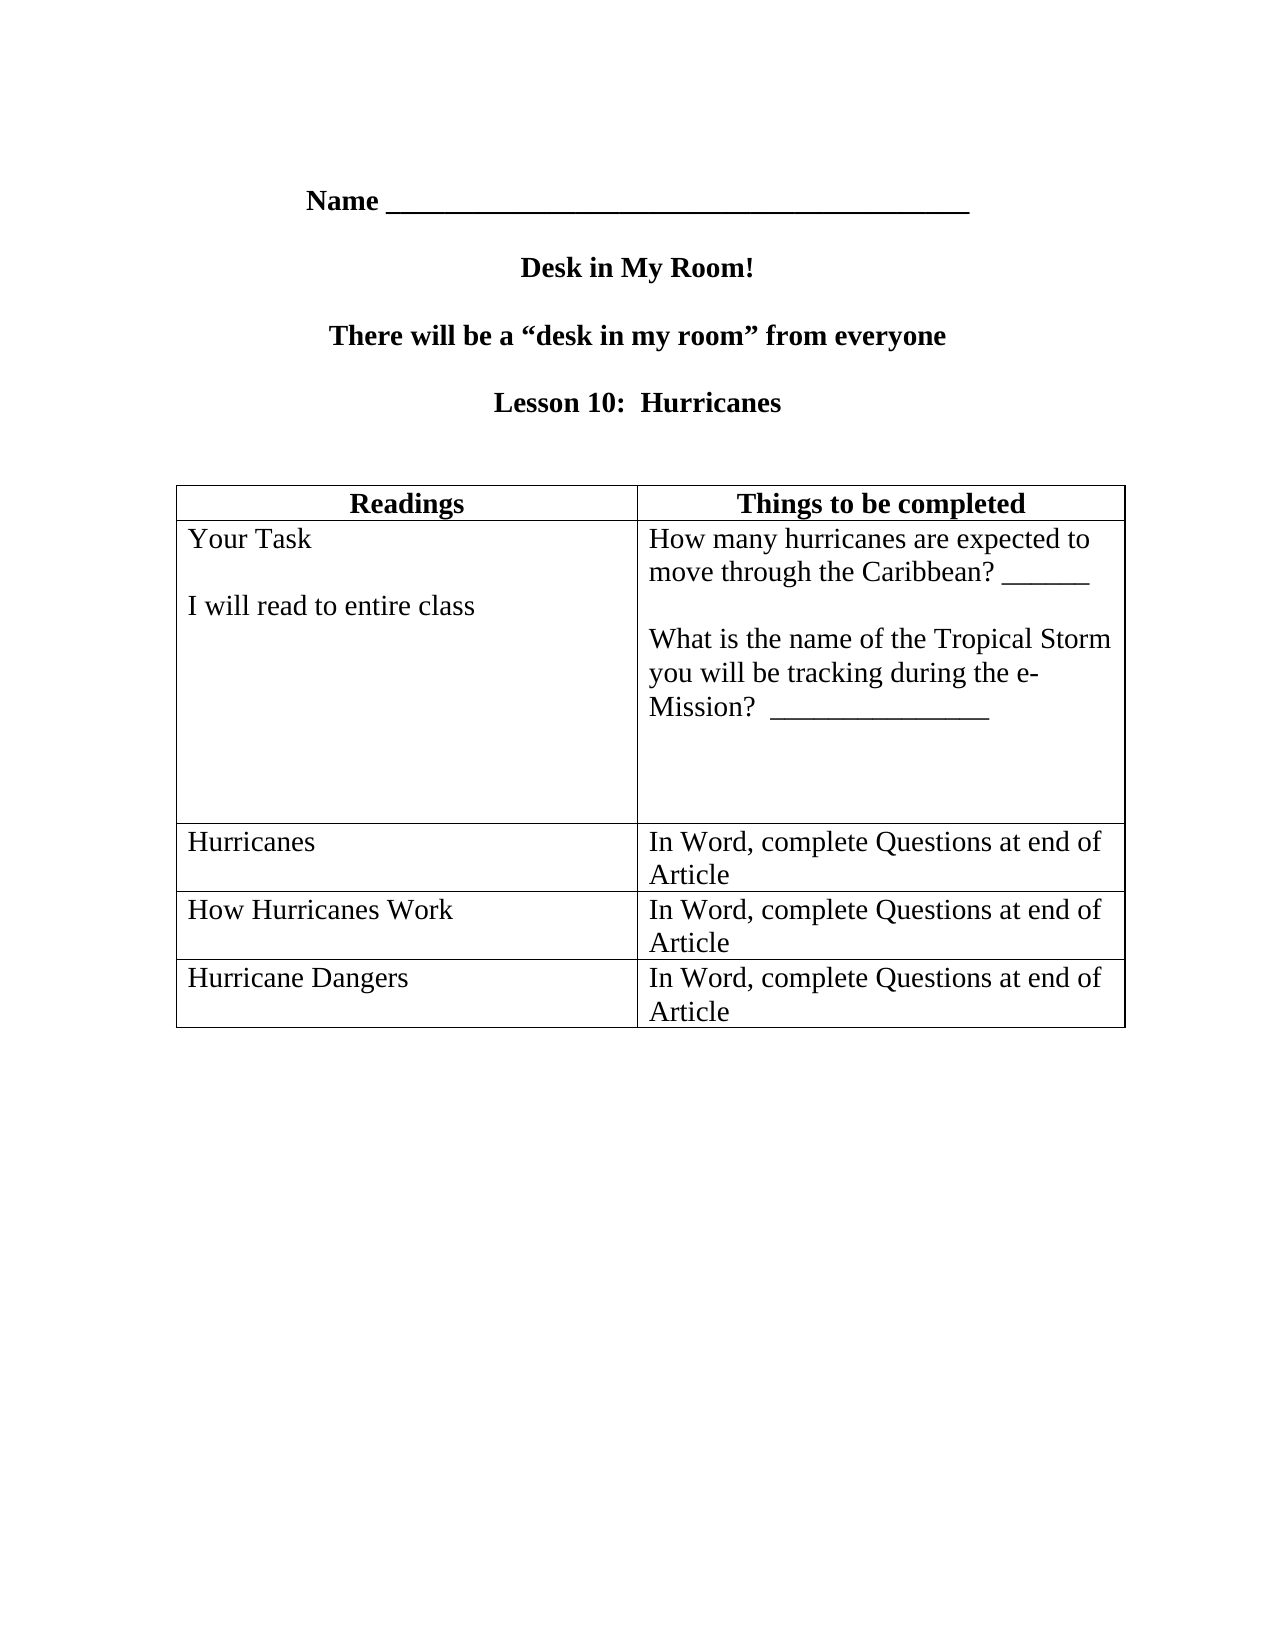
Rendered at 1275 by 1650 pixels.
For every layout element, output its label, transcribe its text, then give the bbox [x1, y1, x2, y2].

table_cell How many hurricanes are expected to move through the Caribbean? ______ What is the name of the Tropical Storm you will be tracking during the e-Mission? _______________ [638, 521, 1124, 823]
table_cell In Word, complete Questions at end of Article [638, 960, 1124, 1027]
table_cell Hurricanes [177, 824, 637, 891]
text Lesson 10: Hurricanes [187, 385, 1087, 418]
table_cell How Hurricanes Work [177, 892, 637, 959]
text Name ________________________________________ [187, 183, 1087, 217]
table_cell Your Task I will read to entire class [177, 521, 637, 823]
table_header Readings [177, 486, 637, 520]
table_header Things to be completed [638, 486, 1124, 520]
text Desk in My Room! [187, 251, 1087, 284]
table_cell In Word, complete Questions at end of Article [638, 824, 1124, 891]
table_cell Hurricane Dangers [177, 960, 637, 1027]
table_cell In Word, complete Questions at end of Article [638, 892, 1124, 959]
text There will be a “desk in my room” from everyone [187, 318, 1087, 351]
